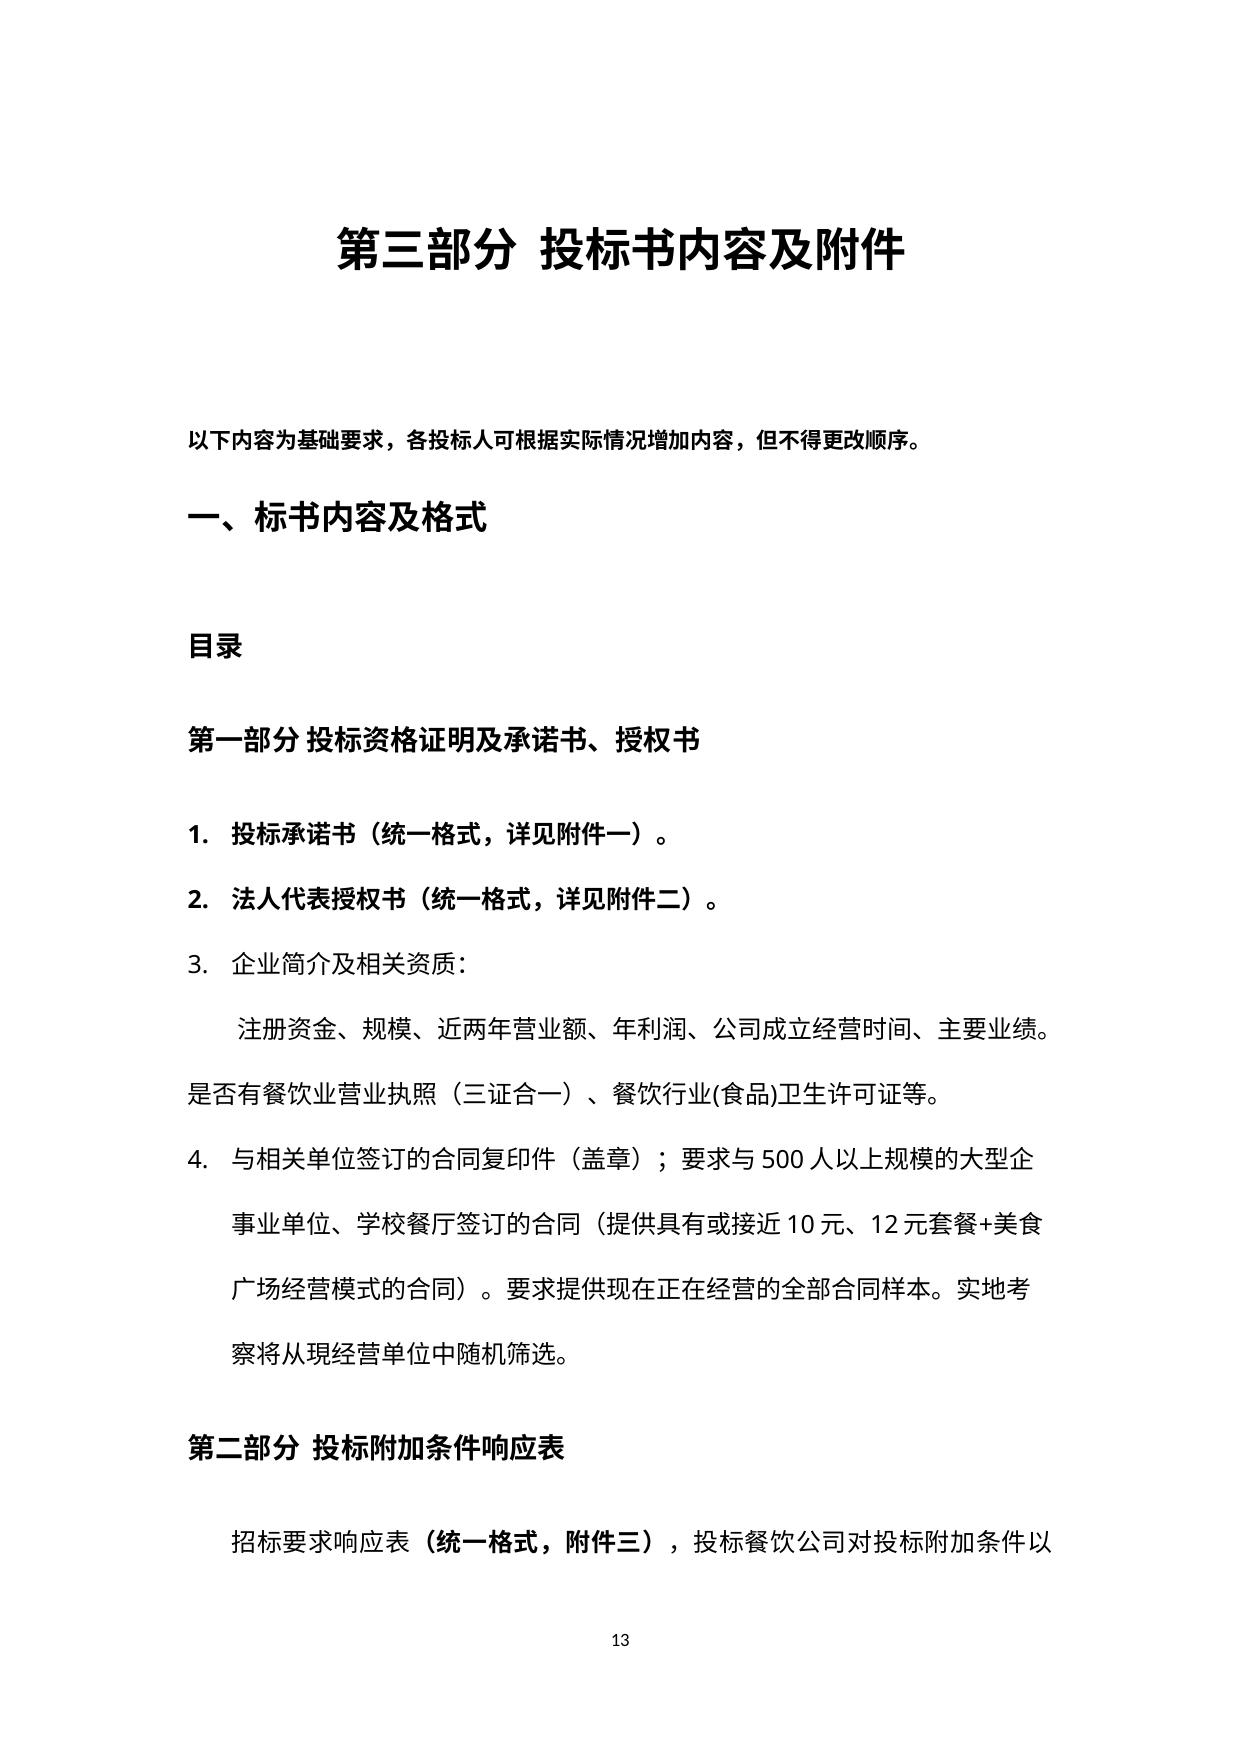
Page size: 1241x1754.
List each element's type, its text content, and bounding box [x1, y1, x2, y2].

subtitle 目录 [187, 612, 1053, 677]
text 注册资金、规模、近两年营业额、年利润、公司成立经营时间、主要业绩。 [187, 995, 1053, 1060]
text 是否有餐饮业营业执照（三证合一）、餐饮行业(食品)卫生许可证等。 [187, 1060, 1053, 1125]
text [187, 1508, 1053, 1573]
list 与相关单位签订的合同复印件（盖章）；要求与500人以上规模的大型企事业单位、学校餐厅签订的合同（提供具有或接近10元、12元套餐+美食广场经营模式的合同）。要求提供现在正在经营的全部合同样本。实地考察将从現经营单位中随机筛选。 [187, 1125, 1053, 1385]
subtitle 第三部分 投标书内容及附件 [187, 197, 1053, 295]
subtitle 第二部分 投标附加条件响应表 [187, 1414, 1053, 1479]
subtitle 第一部分 投标资格证明及承诺书、授权书 [187, 706, 1053, 771]
subtitle 一、标书内容及格式 [187, 482, 1053, 547]
list 法人代表授权书（统一格式，详见附件二）。 [187, 865, 1053, 930]
text 以下内容为基础要求，各投标人可根据实际情况增加内容，但不得更改顺序。 [187, 423, 1053, 455]
list 投标承诺书（统一格式，详见附件一）。 [187, 800, 1053, 865]
list 企业简介及相关资质： [187, 930, 1053, 995]
